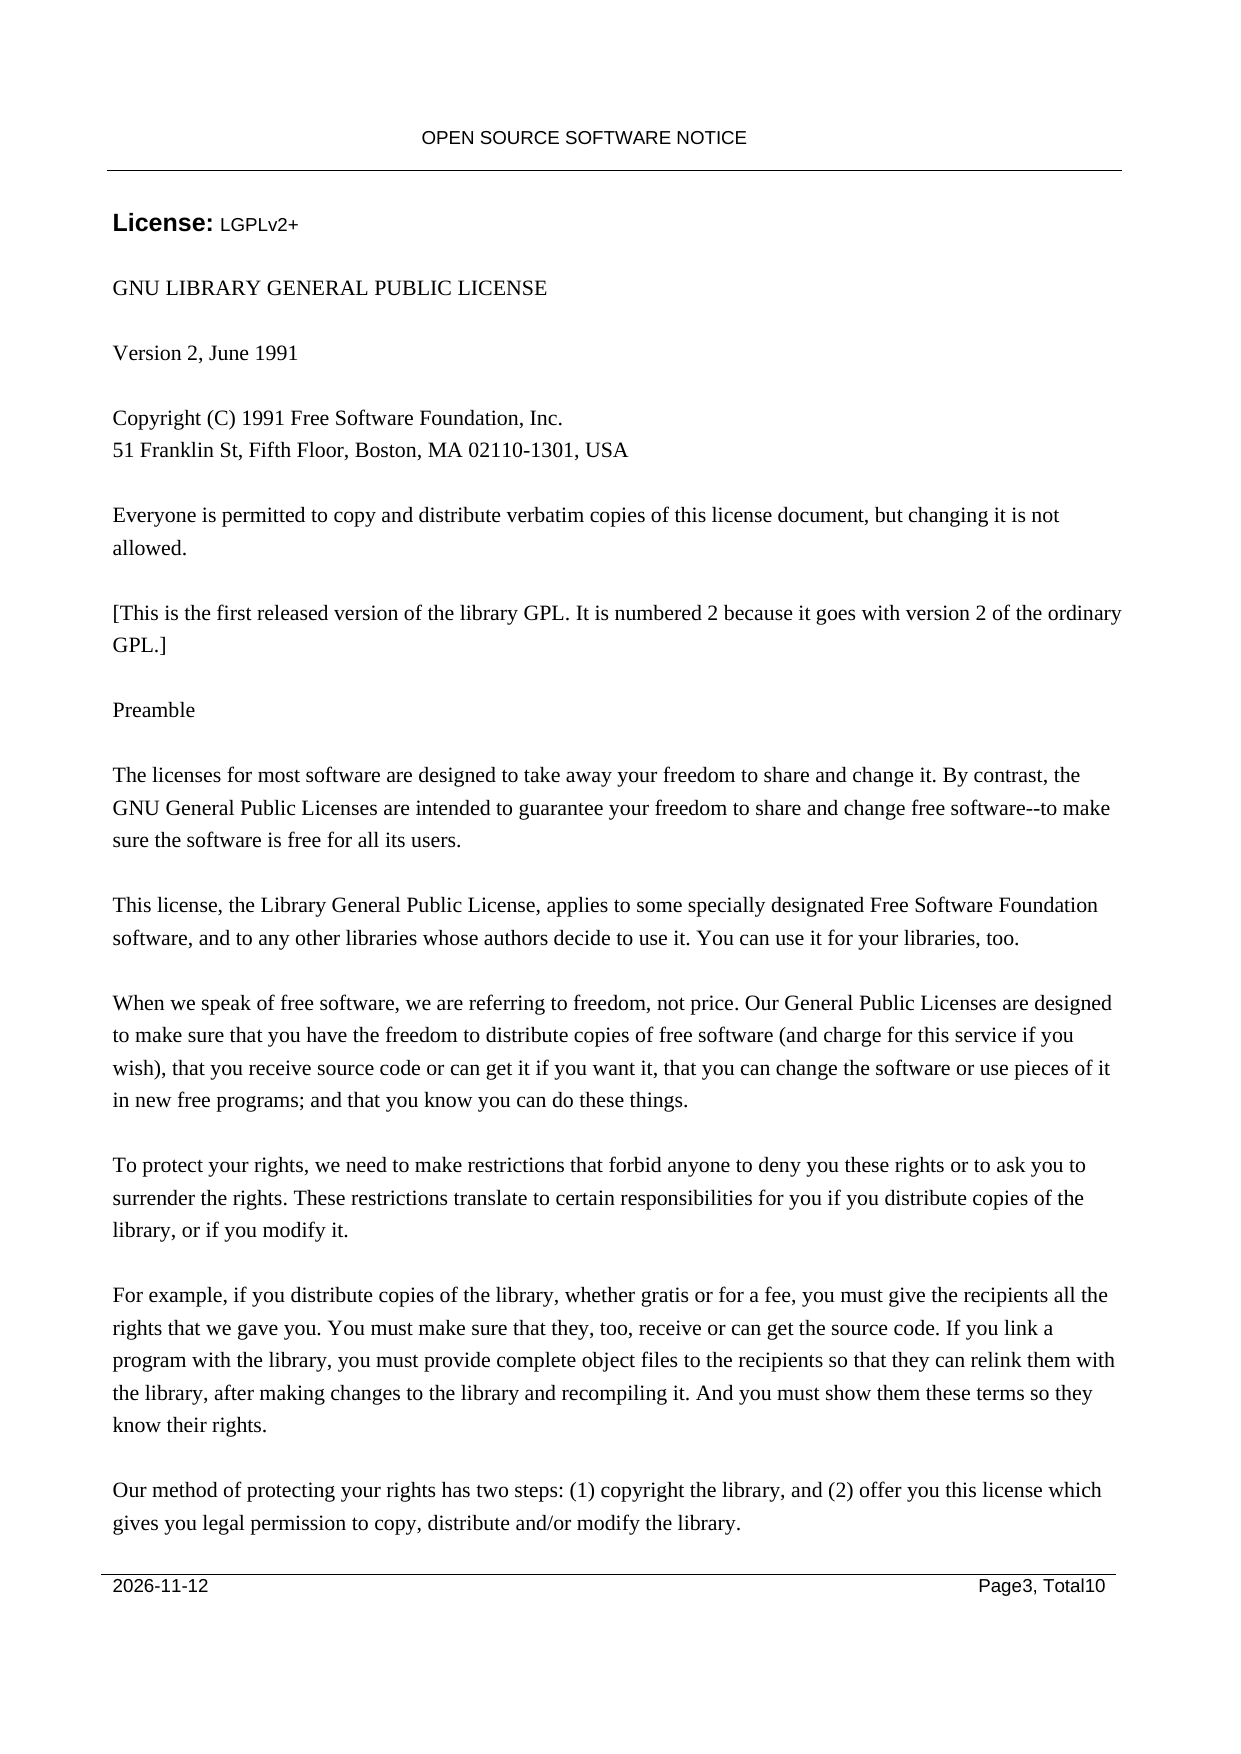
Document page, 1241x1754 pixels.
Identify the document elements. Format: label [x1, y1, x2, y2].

text [112, 206, 1128, 1539]
